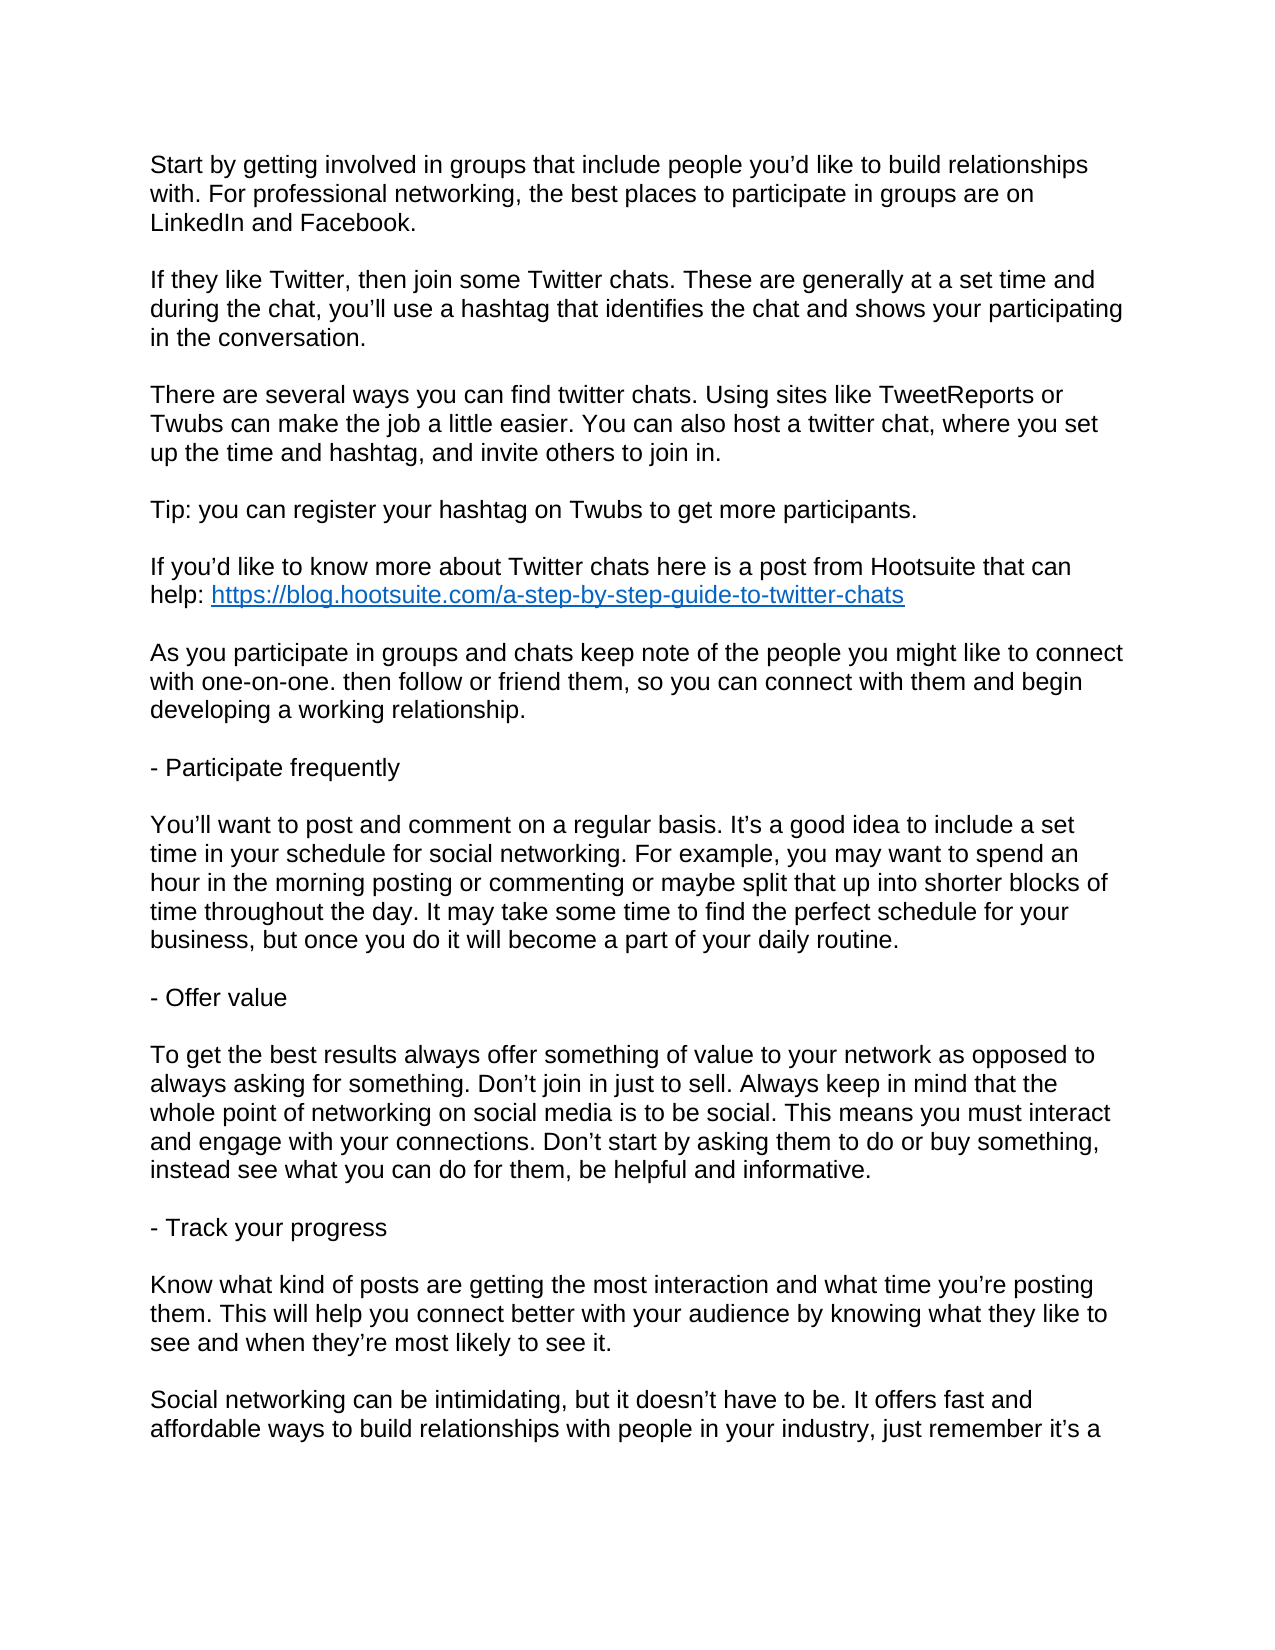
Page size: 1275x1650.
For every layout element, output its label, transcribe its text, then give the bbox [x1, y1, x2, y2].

text Tip: you can register your hashtag on Twubs to get more participants. [150, 495, 1125, 524]
text As you participate in groups and chats keep note of the people you might like to connect with one-on-one. then follow or friend them, so you can connect with them and begin developing a working relationship. [150, 638, 1125, 724]
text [150, 1386, 1125, 1443]
text There are several ways you can find twitter chats. Using sites like TweetReports or Twubs can make the job a little easier. You can also host a twitter chat, where you set up the time and hashtag, and invite others to join in. [150, 380, 1125, 466]
text If they like Twitter, then join some Twitter chats. These are generally at a set time and during the chat, you’ll use a hashtag that identifies the chat and shows your participating in the conversation. [150, 265, 1125, 351]
text - Offer value [150, 983, 1125, 1012]
text To get the best results always offer something of value to your network as opposed to always asking for something. Don’t join in just to sell. Always keep in mind that the whole point of networking on social media is to be social. This means you must interact and engage with your connections. Don’t start by asking them to do or buy something, instead see what you can do for them, be helpful and informative. [150, 1041, 1125, 1184]
text You’ll want to post and comment on a regular basis. It’s a good idea to include a set time in your schedule for social networking. For example, you may want to spend an hour in the morning posting or commenting or maybe split that up into shorter blocks of time throughout the day. It may take some time to find the perfect schedule for your business, but once you do it will become a part of your daily routine. [150, 811, 1125, 954]
text - Participate frequently [150, 753, 1125, 782]
text Know what kind of posts are getting the most interaction and what time you’re posting them. This will help you connect better with your audience by knowing what they like to see and when they’re most likely to see it. [150, 1271, 1125, 1357]
text - Track your progress [150, 1213, 1125, 1242]
text If you’d like to know more about Twitter chats here is a post from Hootsuite that can help: https://blog.hootsuite.com/a-step-by-step-guide-to-twitter-chats [150, 552, 1125, 609]
text Start by getting involved in groups that include people you’d like to build relationships with. For professional networking, the best places to participate in groups are on LinkedIn and Facebook. [150, 150, 1125, 236]
